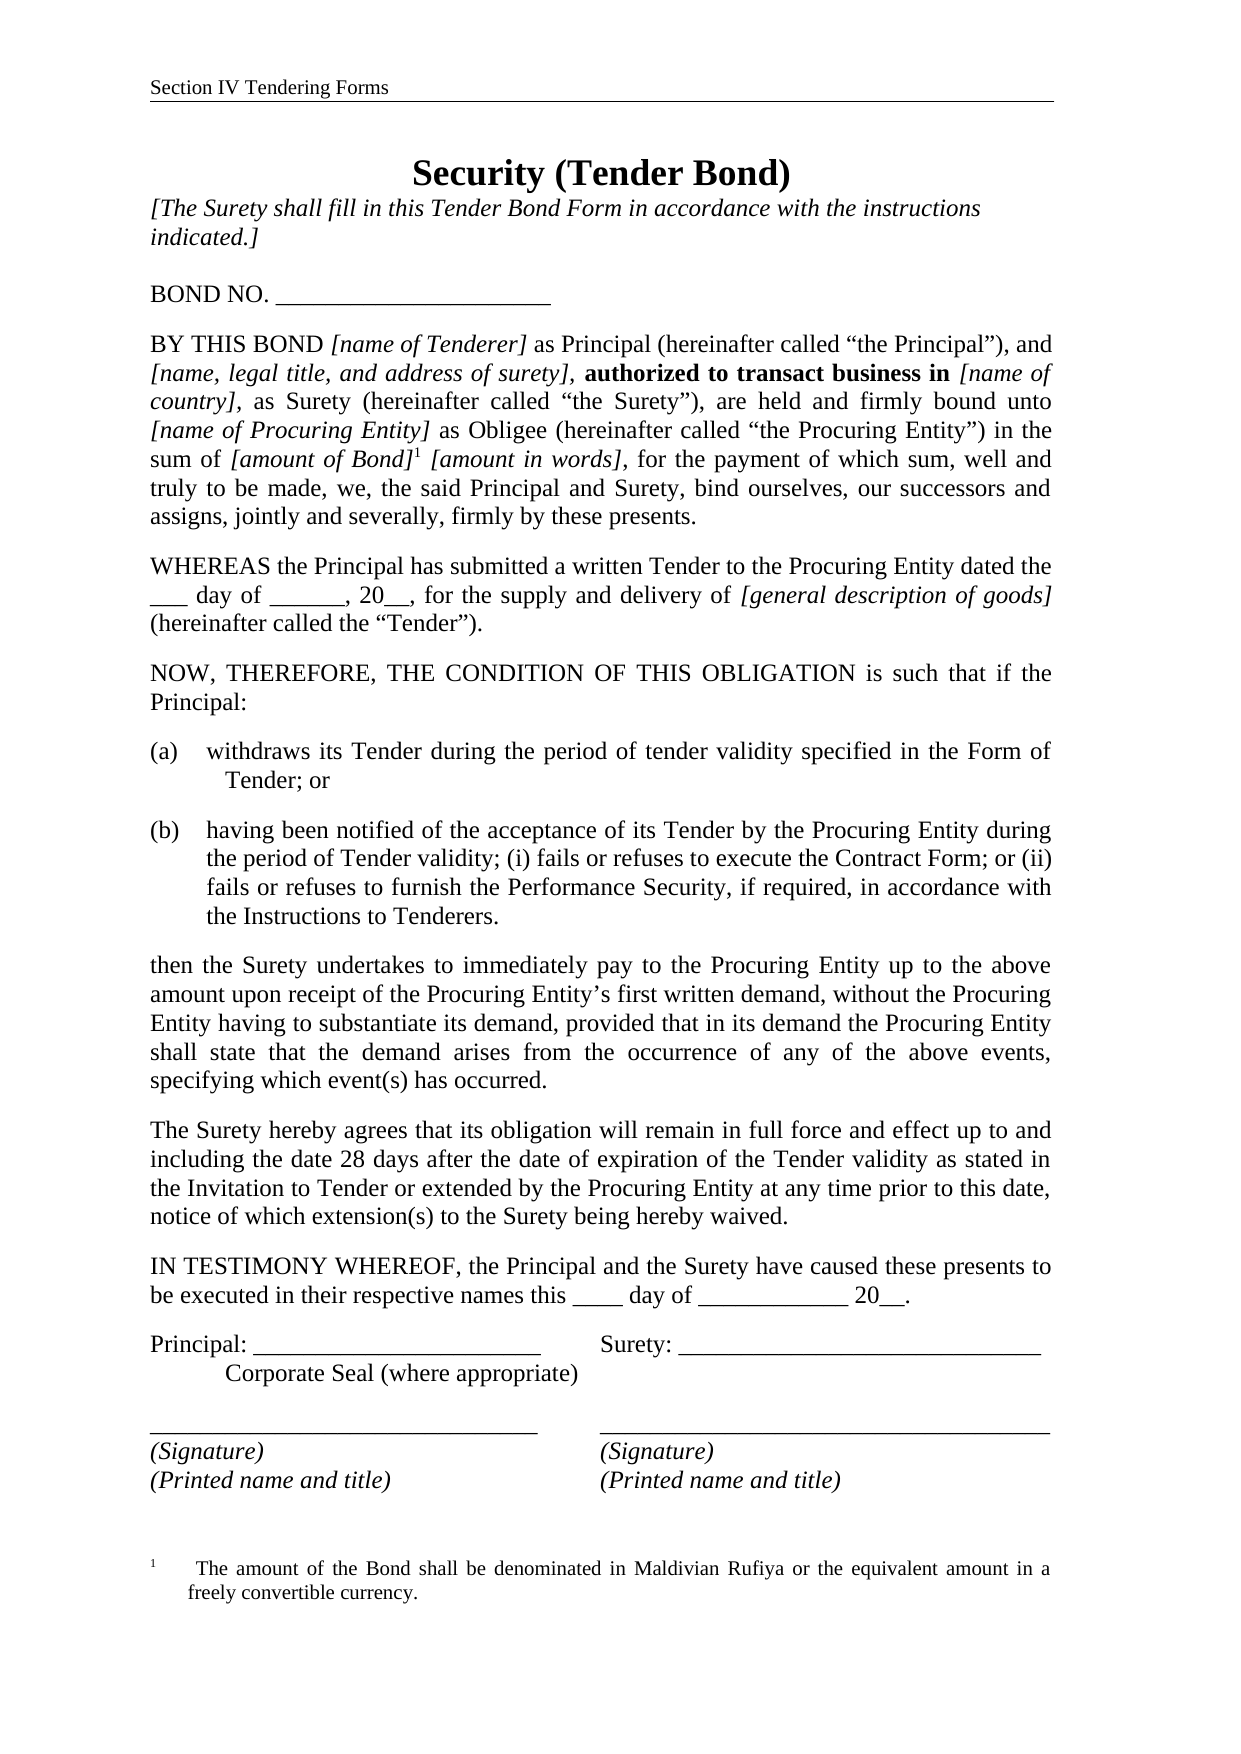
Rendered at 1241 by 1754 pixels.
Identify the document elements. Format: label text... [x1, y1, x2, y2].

text [The Surety shall fill in this Tender Bond Form in accordance with the instructions indicated.] [150, 193, 1053, 251]
text WHEREAS the Principal has submitted a written Tender to the Procuring Entity dated the ___ day of ______, 20__, for the supply and delivery of [general description of goods] (hereinafter called the “Tender”). [150, 551, 1053, 637]
text BOND NO. ______________________ [150, 279, 1053, 308]
text then the Surety undertakes to immediately pay to the Procuring Entity up to the above amount upon receipt of the Procuring Entity’s first written demand, without the Procuring Entity having to substantiate its demand, provided that in its demand the Procuring Entity shall state that the demand arises from the occurrence of any of the above events, specifying which event(s) has occurred. [150, 951, 1053, 1094]
text NOW, THEREFORE, THE CONDITION OF THIS OBLIGATION is such that if the Principal: [150, 658, 1053, 716]
text Security (Tender Bond) [150, 150, 1053, 193]
list withdraws its Tender during the period of tender validity specified in the Form of Tender; or [150, 736, 1053, 794]
text The Surety hereby agrees that its obligation will remain in full force and effect up to and including the date 28 days after the date of expiration of the Tender validity as stated in the Invitation to Tender or extended by the Procuring Entity at any time prior to this date, notice of which extension(s) to the Surety being hereby waived. [150, 1115, 1053, 1230]
text _______________________________ ____________________________________ (Signature) (Signature) (Printed name and title) (Printed name and title) [150, 1408, 1053, 1494]
text BY THIS BOND [name of Tenderer] as Principal (hereinafter called “the Principal”), and [name, legal title, and address of surety], authorized to transact business in [name of country], as Surety (hereinafter called “the Surety”), are held and firmly bound unto [name of Procuring Entity] as Obligee (hereinafter called “the Procuring Entity”) in the sum of [amount of Bond] [amount in words], for the payment of which sum, well and truly to be made, we, the said Principal and Surety, bind ourselves, our successors and assigns, jointly and severally, firmly by these presents. [150, 329, 1053, 530]
text Principal: _______________________ Surety: _____________________________ Corporate Seal (where appropriate) [150, 1329, 1053, 1387]
text IN TESTIMONY WHEREOF, the Principal and the Surety have caused these presents to be executed in their respective names this ____ day of ____________ 20__. [150, 1251, 1053, 1308]
list having been notified of the acceptance of its Tender by the Procuring Entity during the period of Tender validity; (i) fails or refuses to execute the Contract Form; or (ii) fails or refuses to furnish the Performance Security, if required, in accordance with the Instructions to Tenderers. [150, 815, 1053, 930]
